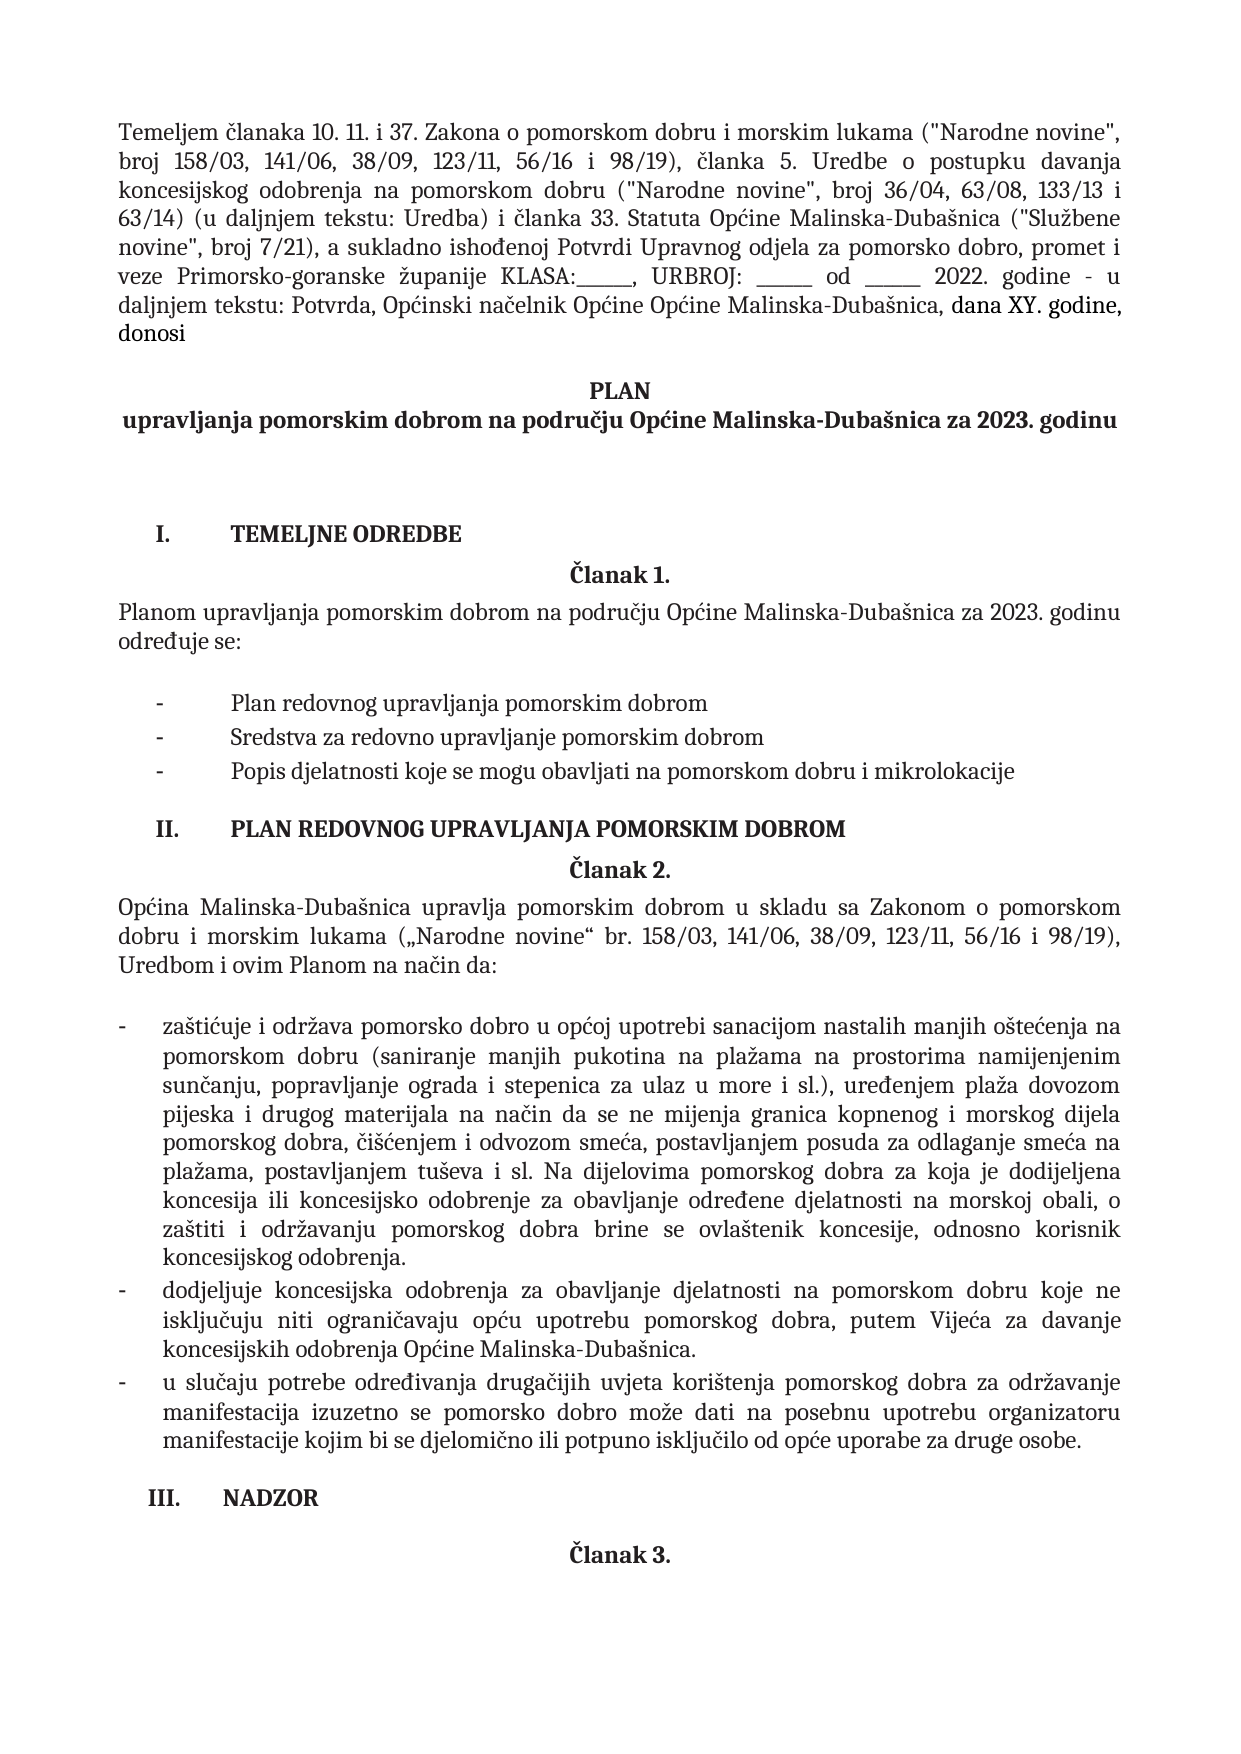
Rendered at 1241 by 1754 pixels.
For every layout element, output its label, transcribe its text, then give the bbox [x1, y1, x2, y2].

list Popis djelatnosti koje se mogu obavljati na pomorskom dobru i mikrolokacije [156, 753, 1122, 787]
list dodjeljuje koncesijska odobrenja za obavljanje djelatnosti na pomorskom dobru koje ne isključuju niti ograničavaju opću upotrebu pomorskog dobra, putem Vijeća za davanje koncesijskih odobrenja Općine Malinska-Dubašnica. [118, 1272, 1122, 1364]
text Planom upravljanja pomorskim dobrom na području Općine Malinska-Dubašnica za 2023. godinu određuje se: [118, 598, 1122, 656]
list u slučaju potrebe određivanja drugačijih uvjeta korištenja pomorskog dobra za održavanje manifestacija izuzetno se pomorsko dobro može dati na posebnu upotrebu organizatoru manifestacije kojim bi se djelomično ili potpuno isključilo od opće uporabe za druge osobe. [118, 1364, 1122, 1455]
list Plan redovnog upravljanja pomorskim dobrom [156, 684, 1122, 718]
list PLAN REDOVNOG UPRAVLJANJA POMORSKIM DOBROM [155, 815, 1122, 843]
list zaštićuje i održava pomorsko dobro u općoj upotrebi sanacijom nastalih manjih oštećenja na pomorskom dobru (saniranje manjih pukotina na plažama na prostorima namijenjenim sunčanju, popravljanje ograda i stepenica za ulaz u more i sl.), uređenjem plaža dovozom pijeska i drugog materijala na način da se ne mijenja granica kopnenog i morskog dijela pomorskog dobra, čišćenjem i odvozom smeća, postavljanjem posuda za odlaganje smeća na plažama, postavljanjem tuševa i sl. Na dijelovima pomorskog dobra za koja je dodijeljena koncesija ili koncesijsko odobrenje za obavljanje određene djelatnosti na morskoj obali, o zaštiti i održavanju pomorskog dobra brine se ovlaštenik koncesije, odnosno korisnik koncesijskog odobrenja. [118, 1008, 1122, 1272]
text Članak 2. [118, 856, 1122, 885]
text upravljanja pomorskim dobrom na području Općine Malinska-Dubašnica za 2023. godinu [118, 406, 1122, 434]
list NADZOR [148, 1484, 1122, 1513]
text Općina Malinska-Dubašnica upravlja pomorskim dobrom u skladu sa Zakonom o pomorskom dobru i morskim lukama („Narodne novine“ br. 158/03, 141/06, 38/09, 123/11, 56/16 i 98/19), Uredbom i ovim Planom na način da: [118, 893, 1122, 979]
list Sredstva za redovno upravljanje pomorskim dobrom [156, 718, 1122, 753]
text Članak 1. [118, 561, 1122, 590]
list TEMELJNE ODREDBE [155, 520, 1122, 549]
text Članak 3. [118, 1541, 1122, 1570]
text Temeljem članaka 10. 11. i 37. Zakona o pomorskom dobru i morskim lukama ("Narodne novine", broj 158/03, 141/06, 38/09, 123/11, 56/16 i 98/19), članka 5. Uredbe o postupku davanja koncesijskog odobrenja na pomorskom dobru ("Narodne novine", broj 36/04, 63/08, 133/13 i 63/14) (u daljnjem tekstu: Uredba) i članka 33. Statuta Općine Malinska-Dubašnica ("Službene novine", broj 7/21), a sukladno ishođenoj Potvrdi Upravnog odjela za pomorsko dobro, promet i veze Primorsko-goranske županije KLASA:______, URBROJ: ______ od ______ 2022. godine - u daljnjem tekstu: Potvrda, Općinski načelnik Općine Općine Malinska-Dubašnica, dana XY. godine, donosi [118, 118, 1122, 348]
text PLAN [118, 377, 1122, 406]
